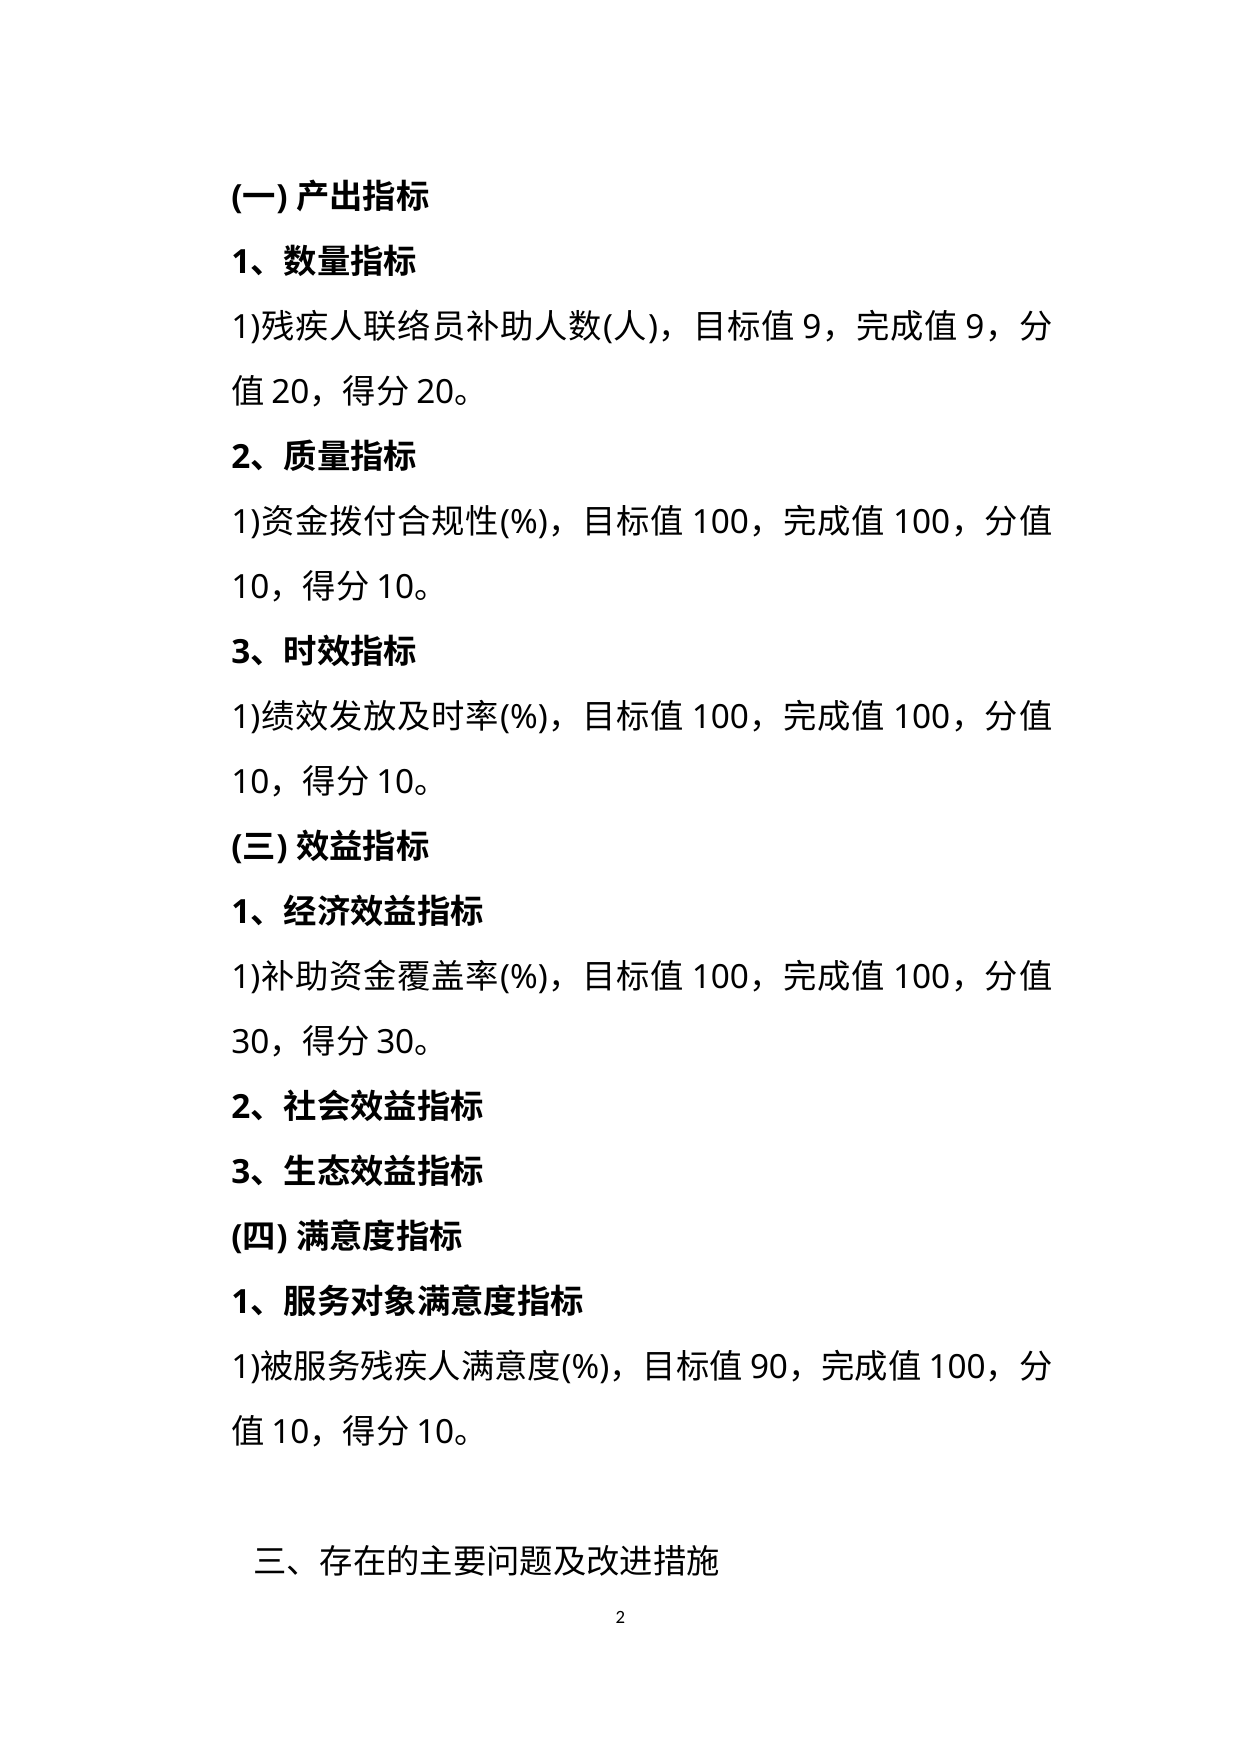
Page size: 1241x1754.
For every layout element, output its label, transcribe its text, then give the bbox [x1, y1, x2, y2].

text 1)绩效发放及时率(%)，目标值100，完成值100，分值10，得分10。 [231, 682, 1053, 812]
text 1、服务对象满意度指标 [231, 1267, 1053, 1332]
text 1)残疾人联络员补助人数(人)，目标值9，完成值9，分值20，得分20。 [231, 292, 1053, 422]
text 2、质量指标 [231, 422, 1053, 487]
text 3、生态效益指标 [231, 1137, 1053, 1202]
text 1)补助资金覆盖率(%)，目标值100，完成值100，分值30，得分30。 [231, 942, 1053, 1072]
text (四) 满意度指标 [231, 1202, 1053, 1267]
text 1)被服务残疾人满意度(%)，目标值90，完成值100，分值10，得分10。 [231, 1332, 1053, 1462]
text 三、存在的主要问题及改进措施 [187, 1527, 1053, 1592]
text 3、时效指标 [231, 617, 1053, 682]
text 1、经济效益指标 [231, 877, 1053, 942]
text 2、社会效益指标 [231, 1072, 1053, 1137]
text (三) 效益指标 [231, 812, 1053, 877]
text 1、数量指标 [231, 227, 1053, 292]
text (一) 产出指标 [231, 162, 1053, 227]
text 1)资金拨付合规性(%)，目标值100，完成值100，分值10，得分10。 [231, 487, 1053, 617]
